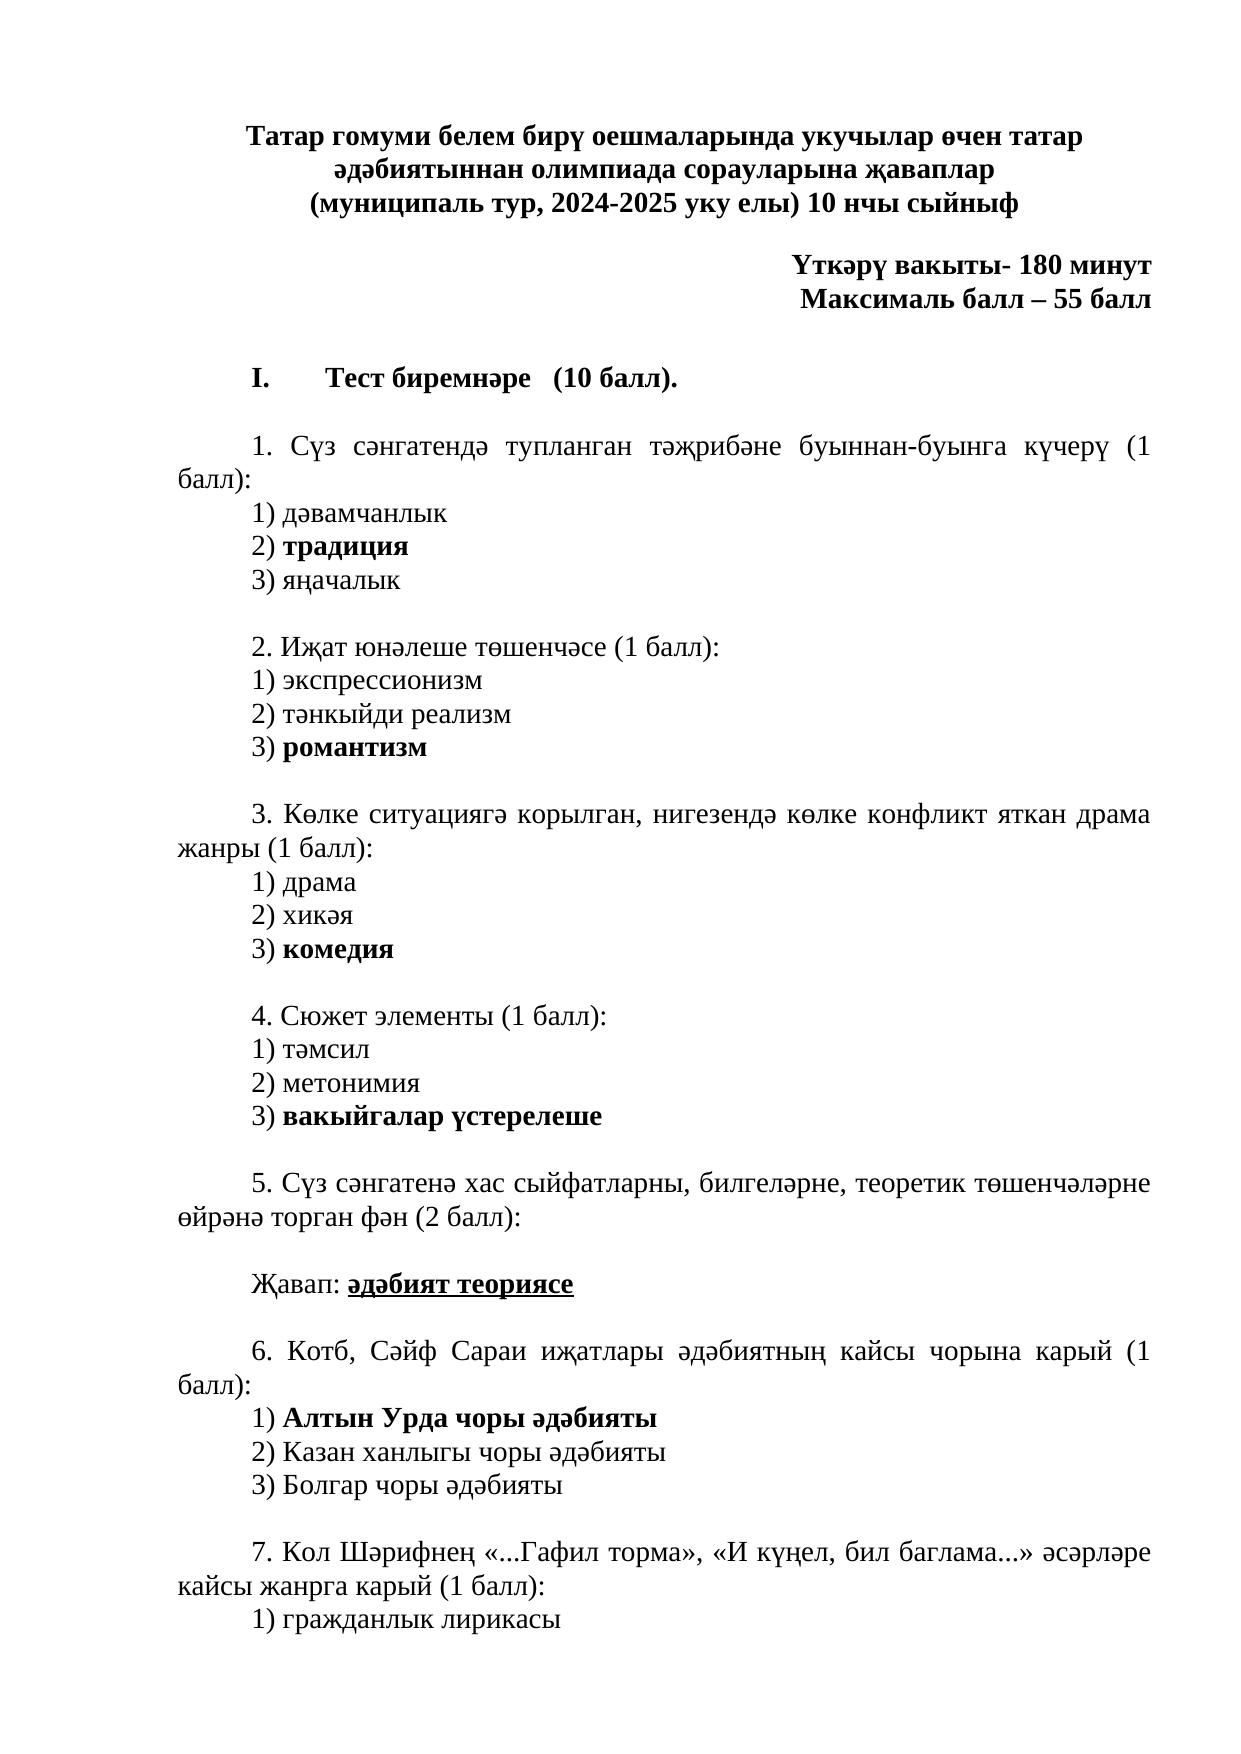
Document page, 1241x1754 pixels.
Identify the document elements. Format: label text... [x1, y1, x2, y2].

list 7. Кол Шәрифнең «...Гафил торма», «И күңел, бил баглама...» әсәрләре кайсы жанрга карый (1 балл): [177, 1534, 1152, 1602]
text Үткәрү вакыты- 180 минут [177, 247, 1152, 281]
list 6. Котб, Сәйф Сараи иҗатлары әдәбиятның кайсы чорына карый (1 балл): [177, 1333, 1152, 1400]
text 3) Болгар чоры әдәбияты [177, 1467, 1152, 1501]
text 5. Сүз сәнгатенә хас сыйфатларны, билгеләрне, теоретик төшенчәләрне өйрәнә торган фән (2 балл): [177, 1166, 1152, 1233]
text 1. Сүз сәнгатендә тупланган тәҗрибәне буыннан-буынга күчерү (1 балл): [177, 428, 1152, 495]
text (муниципаль тур, 2024-2025 уку елы) 10 нчы сыйныф [177, 185, 1152, 219]
text 2) тәнкыйди реализм [251, 696, 1152, 729]
text Җавап: әдәбият теориясе [177, 1266, 1152, 1300]
text 3) вакыйгалар үстерелеше [251, 1098, 1152, 1132]
text 3) яңачалык [177, 562, 1152, 595]
text 1) гражданлык лирикасы [251, 1602, 1152, 1635]
text 2) традиция [251, 528, 1152, 562]
text 1) дәвамчанлык [251, 495, 1152, 528]
text Татар гомуми белем бирү оешмаларында укучылар өчен татар әдәбиятыннан олимпиада сорауларына җаваплар [177, 118, 1152, 185]
text 1) драма [251, 864, 1152, 897]
text 1) тәмсил [251, 1031, 1152, 1065]
text 3) романтизм [177, 729, 1152, 763]
text 1) Алтын Урда чоры әдәбияты [251, 1400, 1152, 1434]
text 3) комедия [177, 931, 1152, 964]
text 3. Көлке ситуациягә корылган, нигезендә көлке конфликт яткан драма жанры (1 балл): [177, 797, 1152, 864]
list Тест биремнәре (10 балл). [177, 361, 1152, 394]
text 1) экспрессионизм [251, 662, 1152, 696]
text 4. Сюжет элементы (1 балл): [177, 998, 1152, 1031]
text 2) хикәя [251, 897, 1152, 931]
text 2) метонимия [251, 1065, 1152, 1098]
text 2) Казан ханлыгы чоры әдәбияты [251, 1434, 1152, 1467]
text Максималь балл – 55 балл [177, 281, 1152, 314]
text 2. Иҗат юнәлеше төшенчәсе (1 балл): [177, 629, 1152, 662]
